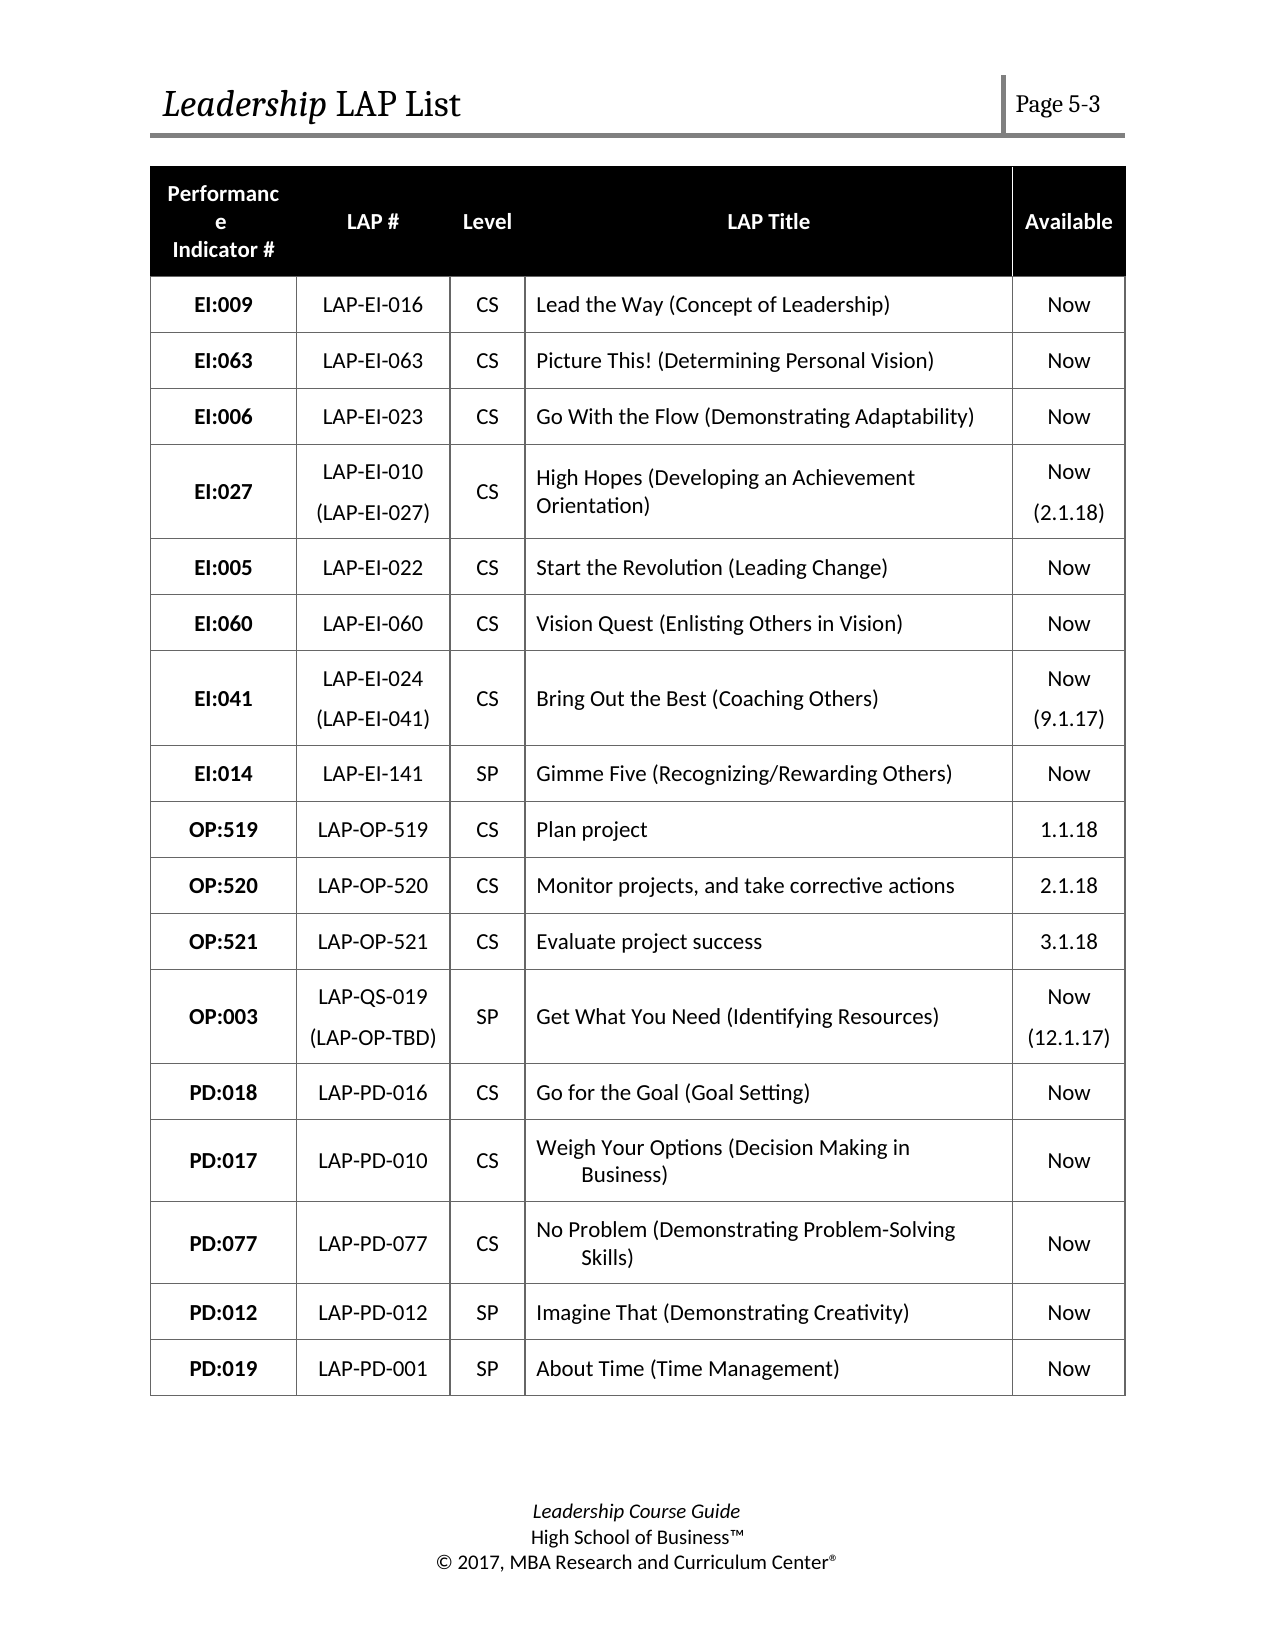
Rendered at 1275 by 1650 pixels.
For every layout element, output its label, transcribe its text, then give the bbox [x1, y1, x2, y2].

table_cell LAP-EI-063 [297, 333, 449, 388]
table_cell EI:060 [151, 595, 296, 650]
table_cell Picture This! (Determining Personal Vision) [526, 333, 1012, 388]
table_cell Get What You Need (Identifying Resources) [526, 970, 1012, 1063]
table_cell Monitor projects, and take corrective actions [526, 858, 1012, 913]
table_cell Lead the Way (Concept of Leadership) [526, 277, 1012, 332]
table_cell High Hopes (Developing an Achievement Orientation) [526, 445, 1012, 538]
table_cell Now [1013, 746, 1124, 801]
table_cell Plan project [526, 802, 1012, 857]
table_cell LAP-OP-519 [297, 802, 449, 857]
table_cell LAP-OP-521 [297, 914, 449, 968]
table_cell PD:018 [151, 1064, 296, 1119]
table_cell LAP-EI-141 [297, 746, 449, 801]
table_cell CS [451, 539, 524, 594]
table_cell Now [1013, 277, 1124, 332]
table_cell Now [1013, 1340, 1124, 1395]
table_cell CS [451, 1064, 524, 1119]
table_cell LAP-EI-024 (LAP-EI-041) [297, 651, 449, 745]
table_cell CS [451, 802, 524, 857]
table_cell Now (2.1.18) [1013, 445, 1124, 538]
table_cell Now [1013, 333, 1124, 388]
table_cell LAP-PD-077 [297, 1202, 449, 1283]
table_cell No Problem (Demonstrating Problem-Solving Skills) [526, 1202, 1012, 1283]
table_cell CS [451, 389, 524, 444]
table_cell LAP-EI-060 [297, 595, 449, 650]
table_cell CS [451, 1202, 524, 1283]
table_cell LAP-EI-022 [297, 539, 449, 594]
table_cell 3.1.18 [1013, 914, 1124, 968]
table_cell LAP-PD-016 [297, 1064, 449, 1119]
table_cell Now [1013, 595, 1124, 650]
table_cell CS [451, 333, 524, 388]
table_cell 1.1.18 [1013, 802, 1124, 857]
table_cell EI:009 [151, 277, 296, 332]
table_cell CS [451, 595, 524, 650]
table_cell OP:521 [151, 914, 296, 968]
table_cell SP [451, 970, 524, 1063]
table_cell Bring Out the Best (Coaching Others) [526, 651, 1012, 745]
table_cell Now [1013, 1202, 1124, 1283]
table_cell About Time (Time Management) [526, 1340, 1012, 1395]
table_cell CS [451, 277, 524, 332]
table_cell CS [451, 445, 524, 538]
table_cell Now [1013, 1120, 1124, 1201]
table_cell LAP-PD-010 [297, 1120, 449, 1201]
table_header Level [450, 167, 525, 276]
table_cell OP:003 [151, 970, 296, 1063]
table_cell Vision Quest (Enlisting Others in Vision) [526, 595, 1012, 650]
table_cell LAP-EI-010 (LAP-EI-027) [297, 445, 449, 538]
table_cell SP [451, 746, 524, 801]
table_cell CS [451, 1120, 524, 1201]
table_cell LAP-OP-520 [297, 858, 449, 913]
table_cell Now [1013, 539, 1124, 594]
table_cell LAP-EI-023 [297, 389, 449, 444]
table_cell Now [1013, 389, 1124, 444]
table_header LAP # [296, 167, 450, 276]
table_cell EI:027 [151, 445, 296, 538]
table_cell CS [451, 858, 524, 913]
table_cell CS [451, 651, 524, 745]
table_cell EI:063 [151, 333, 296, 388]
table_cell EI:006 [151, 389, 296, 444]
table_cell Gimme Five (Recognizing/Rewarding Others) [526, 746, 1012, 801]
table_cell 2.1.18 [1013, 858, 1124, 913]
table_header Performance Indicator # [151, 167, 296, 276]
table_cell Now (12.1.17) [1013, 970, 1124, 1063]
table_cell OP:519 [151, 802, 296, 857]
table_cell Start the Revolution (Leading Change) [526, 539, 1012, 594]
table_header Available [1013, 167, 1124, 276]
table_cell PD:077 [151, 1202, 296, 1283]
table_cell Now [1013, 1284, 1124, 1339]
table_cell OP:520 [151, 858, 296, 913]
table_cell Weigh Your Options (Decision Making in Business) [526, 1120, 1012, 1201]
table_cell PD:012 [151, 1284, 296, 1339]
table_cell LAP-PD-001 [297, 1340, 449, 1395]
table_cell Evaluate project success [526, 914, 1012, 968]
table_cell SP [451, 1284, 524, 1339]
table_cell LAP-PD-012 [297, 1284, 449, 1339]
table_cell EI:041 [151, 651, 296, 745]
table_cell EI:014 [151, 746, 296, 801]
table_cell Now (9.1.17) [1013, 651, 1124, 745]
table_cell EI:005 [151, 539, 296, 594]
table_cell PD:017 [151, 1120, 296, 1201]
table_cell PD:019 [151, 1340, 296, 1395]
table_cell SP [451, 1340, 524, 1395]
table_cell Now [1013, 1064, 1124, 1119]
table_cell LAP-QS-019 (LAP-OP-TBD) [297, 970, 449, 1063]
table_cell CS [451, 914, 524, 968]
table_cell LAP-EI-016 [297, 277, 449, 332]
table_cell Go With the Flow (Demonstrating Adaptability) [526, 389, 1012, 444]
table_header LAP Title [525, 167, 1012, 276]
table_cell Imagine That (Demonstrating Creativity) [526, 1284, 1012, 1339]
table_cell Go for the Goal (Goal Setting) [526, 1064, 1012, 1119]
